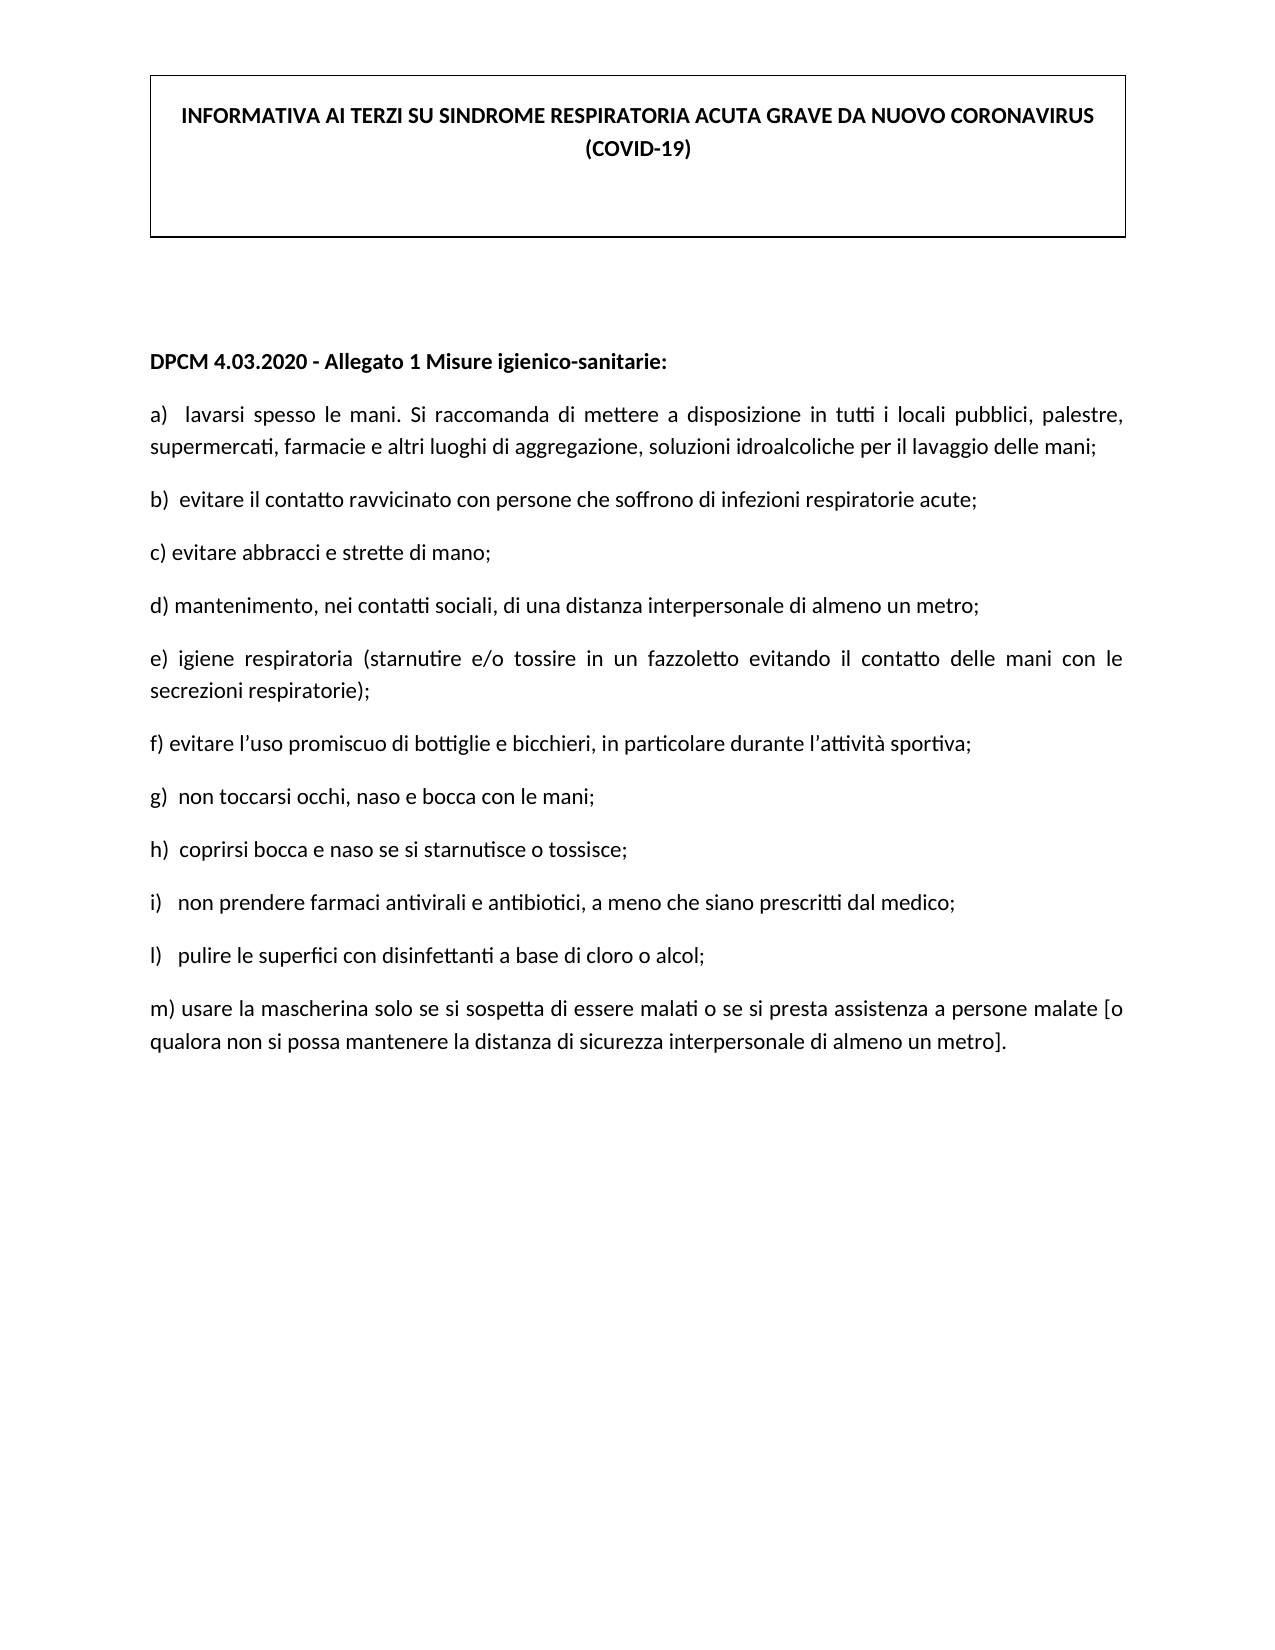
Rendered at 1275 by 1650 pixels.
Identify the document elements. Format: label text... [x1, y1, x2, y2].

text m) usare la mascherina solo se si sospetta di essere malati o se si presta assistenza a persone malate [o qualora non si possa mantenere la distanza di sicurezza interpersonale di almeno un metro]. [150, 994, 1125, 1055]
text i) non prendere farmaci antivirali e antibiotici, a meno che siano prescritti dal medico; [150, 888, 1125, 917]
text h) coprirsi bocca e naso se si starnutisce o tossisce; [150, 836, 1125, 863]
text DPCM 4.03.2020 - Allegato 1 Misure igienico-sanitarie: [150, 347, 1125, 375]
text f) evitare l’uso promiscuo di bottiglie e bicchieri, in particolare durante l’attività sportiva; [150, 729, 1125, 757]
text d) mantenimento, nei contatti sociali, di una distanza interpersonale di almeno un metro; [150, 591, 1125, 619]
text e) igiene respiratoria (starnutire e/o tossire in un fazzoletto evitando il contatto delle mani con le secrezioni respiratorie); [150, 644, 1125, 704]
text b) evitare il contatto ravvicinato con persone che soffrono di infezioni respiratorie acute; [150, 485, 1125, 513]
text c) evitare abbracci e strette di mano; [150, 538, 1125, 566]
text l) pulire le superfici con disinfettanti a base di cloro o alcol; [150, 942, 1125, 969]
text a) lavarsi spesso le mani. Si raccomanda di mettere a disposizione in tutti i locali pubblici, palestre, supermercati, farmacie e altri luoghi di aggregazione, soluzioni idroalcoliche per il lavaggio delle mani; [150, 400, 1125, 460]
text g) non toccarsi occhi, naso e bocca con le mani; [150, 782, 1125, 811]
